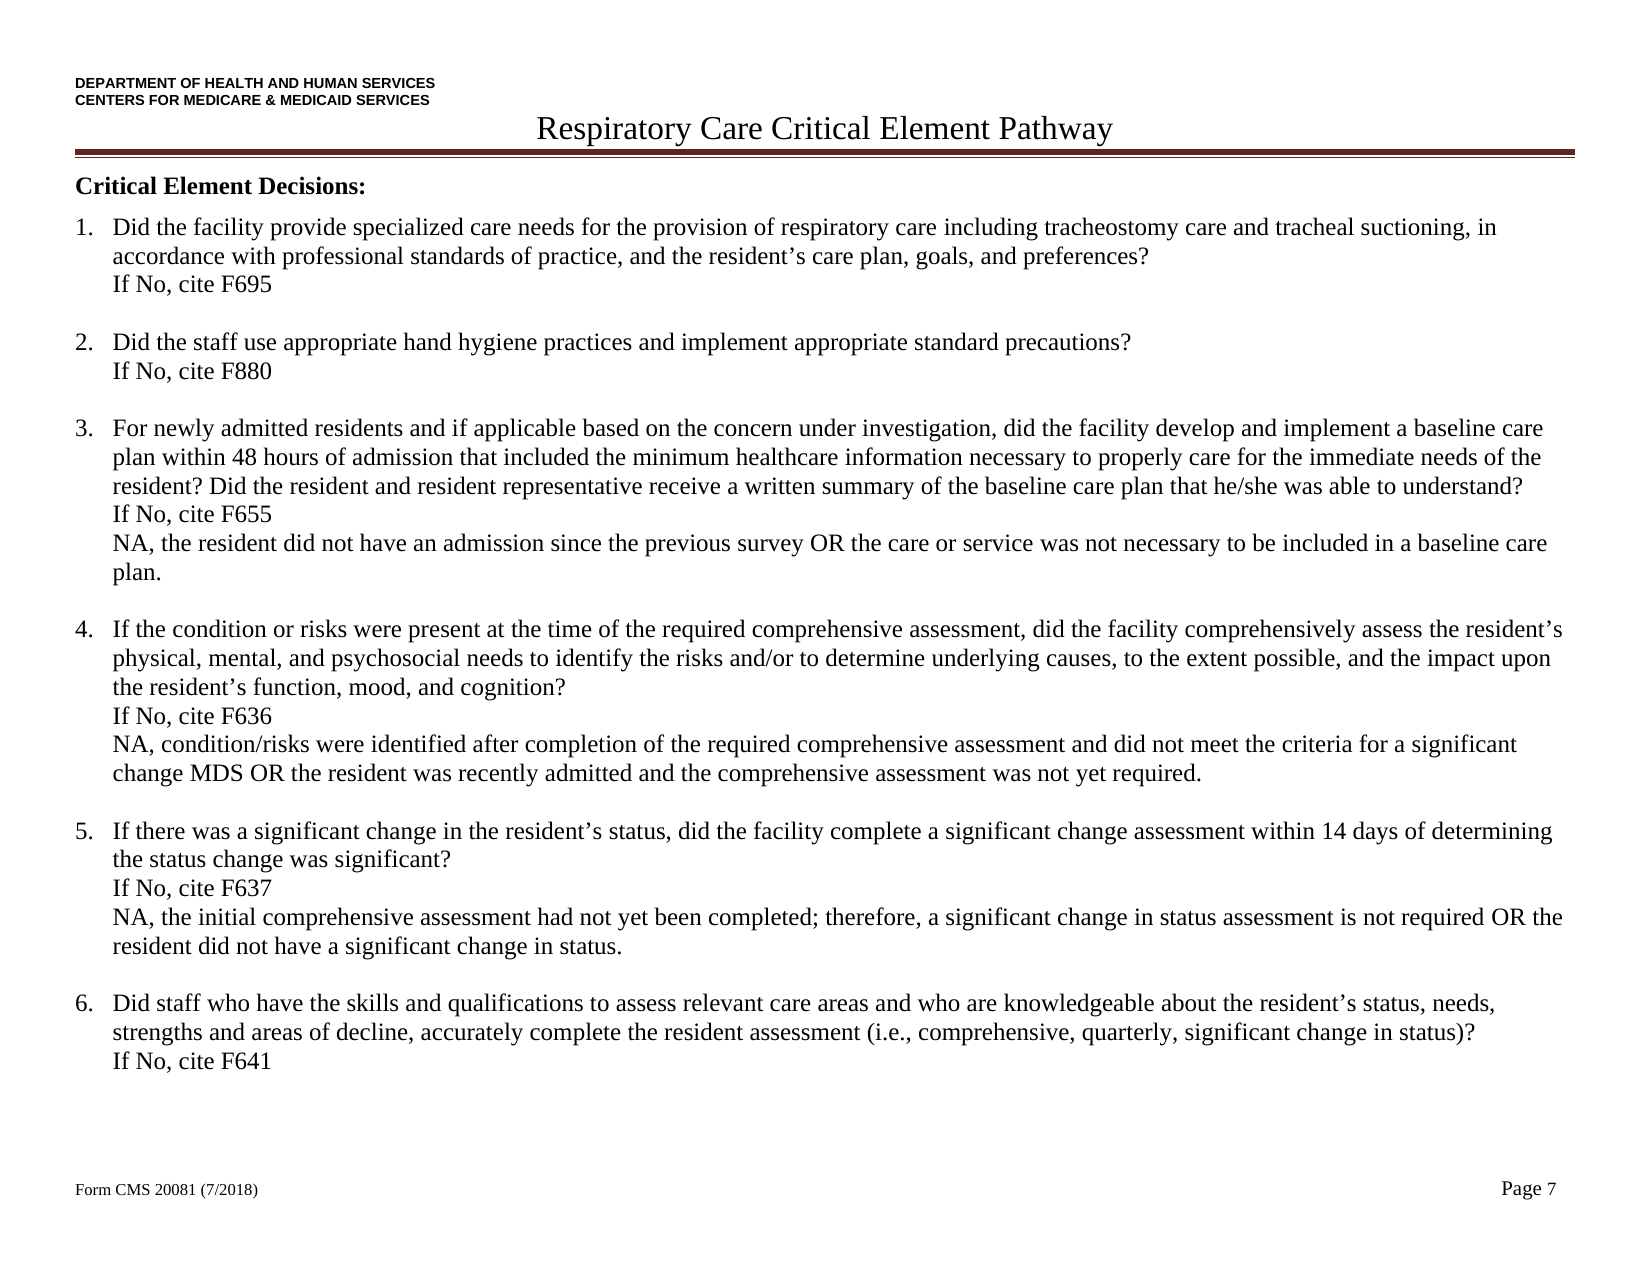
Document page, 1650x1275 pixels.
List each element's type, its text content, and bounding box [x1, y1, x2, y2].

text If No, cite F636 [112, 701, 1575, 729]
text NA, condition/risks were identified after completion of the required comprehensive assessment and did not meet the criteria for a significant change MDS OR the resident was recently admitted and the comprehensive assessment was not yet required. [112, 729, 1575, 787]
text If No, cite F641 [112, 1046, 1575, 1074]
list Did the staff use appropriate hand hygiene practices and implement appropriate standard precautions? [75, 327, 1575, 356]
text If No, cite F655 [112, 499, 1575, 528]
text If No, cite F637 [112, 873, 1575, 902]
text NA, the initial comprehensive assessment had not yet been completed; therefore, a significant change in status assessment is not required OR the resident did not have a significant change in status. [112, 902, 1575, 959]
text NA, the resident did not have an admission since the previous survey OR the care or service was not necessary to be included in a baseline care plan. [112, 528, 1575, 586]
list Did staff who have the skills and qualifications to assess relevant care areas and who are knowledgeable about the resident’s status, needs, strengths and areas of decline, accurately complete the resident assessment (i.e., comprehensive, quarterly, significant change in status)? [75, 988, 1575, 1046]
text If No, cite F695 [112, 269, 1575, 298]
text Critical Element Decisions: [75, 171, 1575, 199]
list For newly admitted residents and if applicable based on the concern under investigation, did the facility develop and implement a baseline care plan within 48 hours of admission that included the minimum healthcare information necessary to properly care for the immediate needs of the resident? Did the resident and resident representative receive a written summary of the baseline care plan that he/she was able to understand? [75, 413, 1575, 499]
list Did the facility provide specialized care needs for the provision of respiratory care including tracheostomy care and tracheal suctioning, in accordance with professional standards of practice, and the resident’s care plan, goals, and preferences? [75, 212, 1575, 269]
list If there was a significant change in the resident’s status, did the facility complete a significant change assessment within 14 days of determining the status change was significant? [75, 816, 1575, 873]
text If No, cite F880 [112, 356, 1575, 384]
list If the condition or risks were present at the time of the required comprehensive assessment, did the facility comprehensively assess the resident’s physical, mental, and psychosocial needs to identify the risks and/or to determine underlying causes, to the extent possible, and the impact upon the resident’s function, mood, and cognition? [75, 614, 1575, 701]
